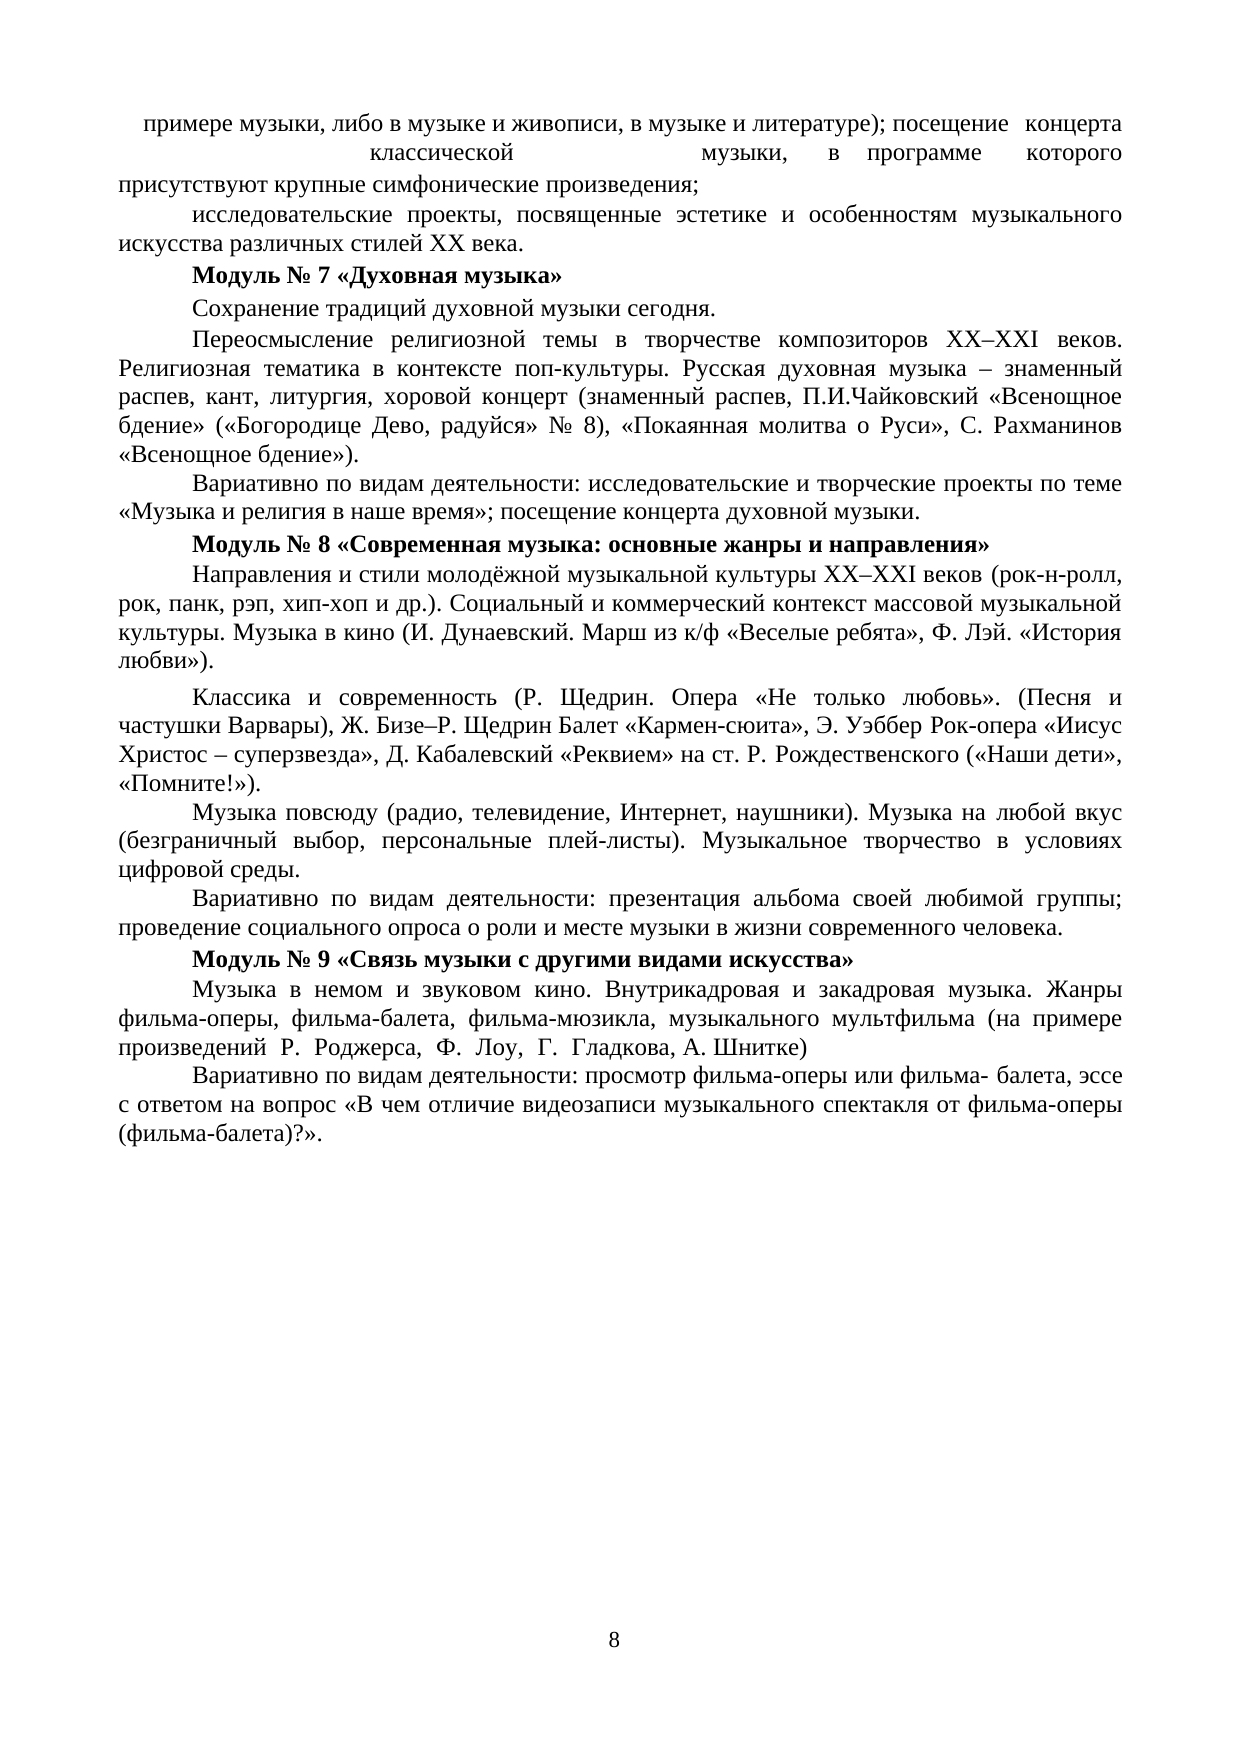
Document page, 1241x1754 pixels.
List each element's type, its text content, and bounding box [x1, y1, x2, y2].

text исследовательские проекты, посвященные эстетике и особенностям музыкального искусства различных стилей XX века. [118, 199, 1122, 257]
text Музыка повсюду (радио, телевидение, Интернет, наушники). Музыка на любой вкус (безграничный выбор, персональные плей-листы). Музыкальное творчество в условиях цифровой среды. [118, 797, 1122, 883]
subtitle Модуль № 8 «Современная музыка: основные жанры и направления» [192, 526, 1165, 559]
text Вариативно по видам деятельности: просмотр фильма-оперы или фильма- балета, эссе с ответом на вопрос «В чем отличие видеозаписи музыкального спектакля от фильма-оперы (фильма-балета)?». [118, 1061, 1123, 1147]
text Музыка в немом и звуковом кино. Внутрикадровая и закадровая музыка. Жанры фильма-оперы, фильма-балета, фильма-мюзикла, музыкального мультфильма (на примере произведений Р. Роджерса, Ф. Лоу, Г. Гладкова, А. Шнитке) [118, 974, 1122, 1060]
text Вариативно по видам деятельности: исследовательские и творческие проекты по теме «Музыка и религия в наше время»; посещение концерта духовной музыки. [118, 468, 1122, 525]
text Вариативно по видам деятельности: презентация альбома своей любимой группы; проведение социального опроса о роли и месте музыки в жизни современного человека. [118, 883, 1122, 941]
text присутствуют крупные симфонические произведения; [118, 166, 1165, 199]
subtitle Модуль № 9 «Связь музыки с другими видами искусства» [192, 941, 1165, 974]
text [118, 108, 1122, 166]
text Сохранение традиций духовной музыки сегодня. [192, 290, 1165, 323]
text Классика и современность (Р. Щедрин. Опера «Не только любовь». (Песня и частушки Варвары), Ж. Бизе–Р. Щедрин Балет «Кармен-сюита», Э. Уэббер Рок-опера «Иисус Христос – суперзвезда», Д. Кабалевский «Реквием» на ст. Р. Рождественского («Наши дети», «Помните!»). [118, 682, 1122, 797]
subtitle Модуль № 7 «Духовная музыка» [192, 257, 1165, 290]
text Переосмысление религиозной темы в творчестве композиторов XX–XXI веков. Религиозная тематика в контексте поп-культуры. Русская духовная музыка – знаменный распев, кант, литургия, хоровой концерт (знаменный распев, П.И.Чайковский «Всенощное бдение» («Богородице Дево, радуйся» № 8), «Покаянная молитва о Руси», С. Рахманинов «Всенощное бдение»). [118, 324, 1123, 468]
text Направления и стили молодёжной музыкальной культуры XX–XXI веков (рок-н-ролл, рок, панк, рэп, хип-хоп и др.). Социальный и коммерческий контекст массовой музыкальной культуры. Музыка в кино (И. Дунаевский. Марш из к/ф «Веселые ребята», Ф. Лэй. «История любви»). [118, 559, 1122, 674]
